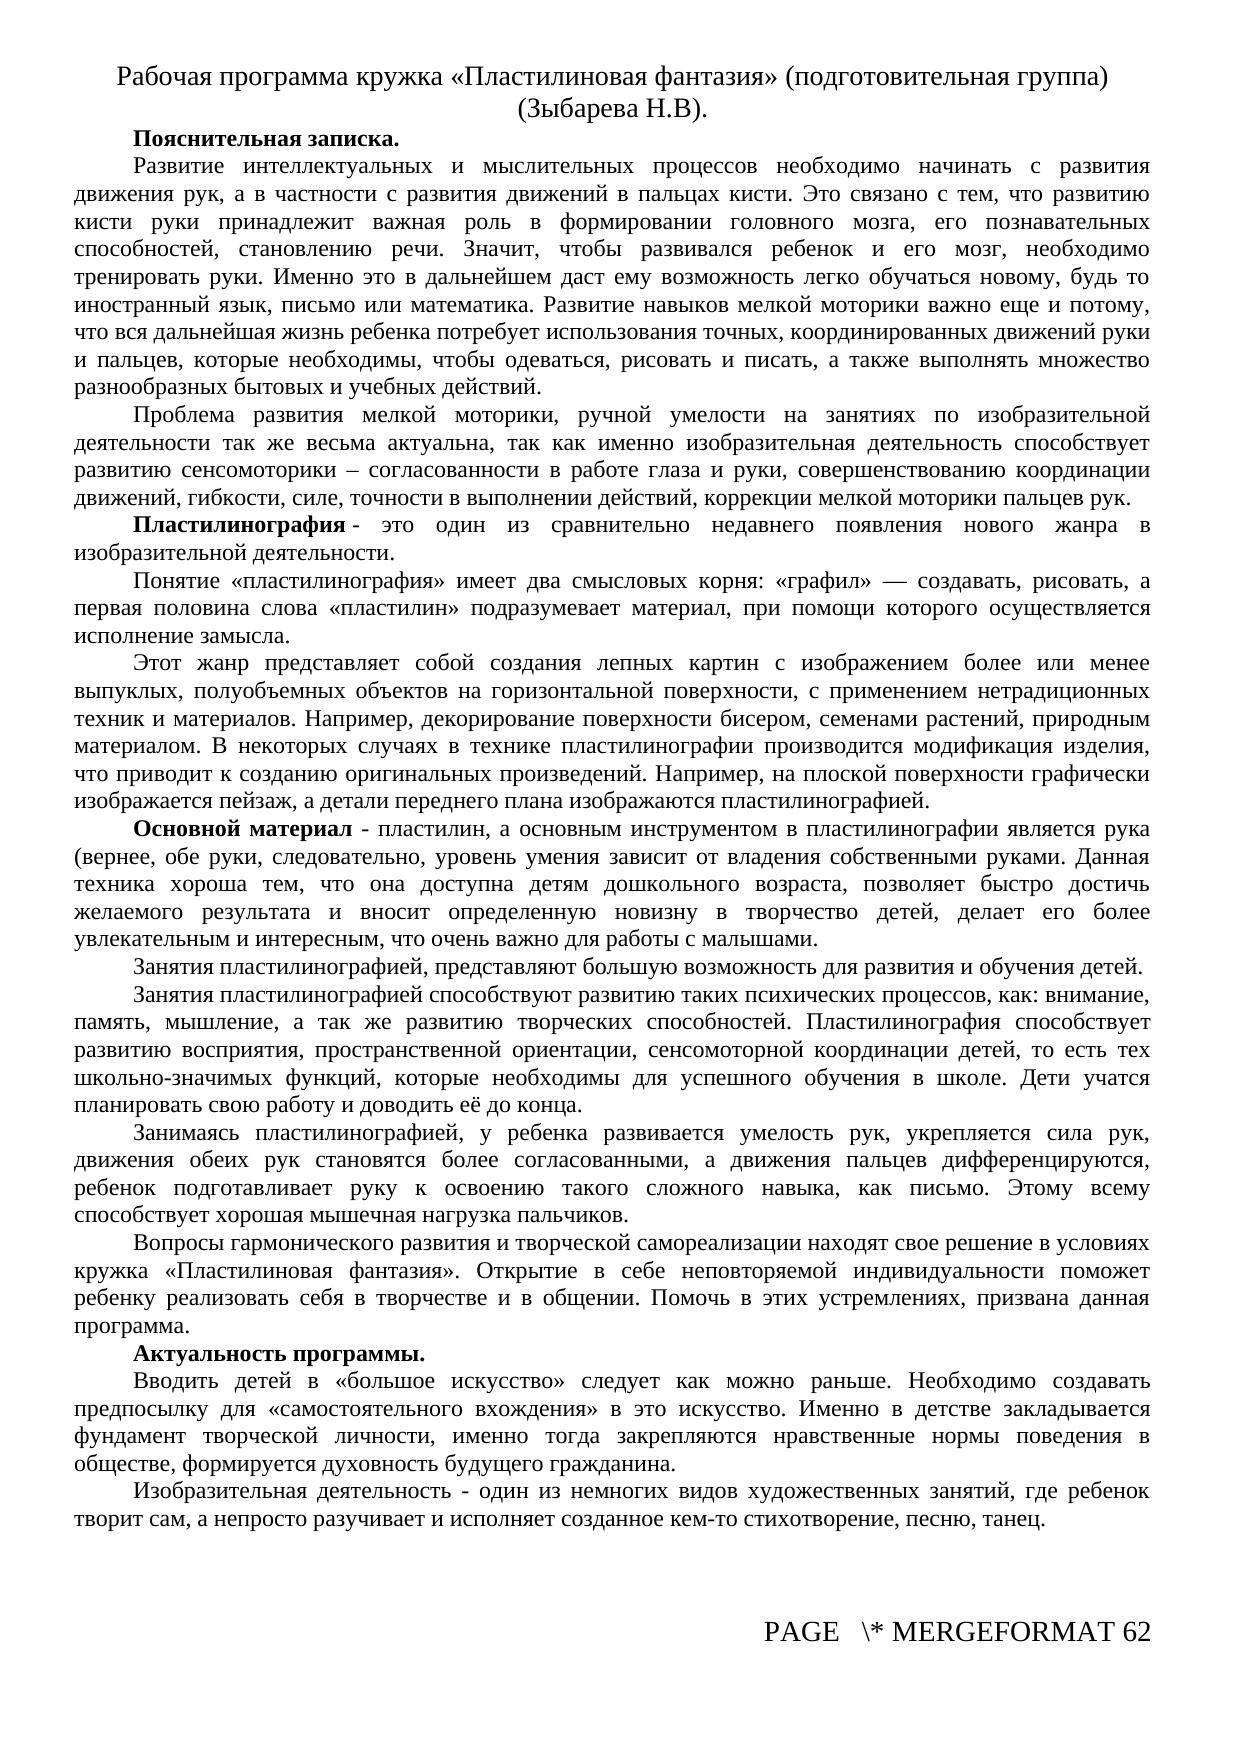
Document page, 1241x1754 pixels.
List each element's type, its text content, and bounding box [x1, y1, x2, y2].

text Пояснительная записка. [74, 124, 1152, 152]
text Пластилинография - это один из сравнительно недавнего появления нового жанра в изобразительной деятельности. [74, 510, 1152, 566]
text Вопросы гармонического развития и творческой самореализации находят свое решение в условиях кружка «Пластилиновая фантазия». Открытие в себе неповторяемой индивидуальности поможет ребенку реализовать себя в творчестве и в общении. Помочь в этих устремлениях, призвана данная программа. [74, 1228, 1152, 1338]
text Понятие «пластилинография» имеет два смысловых корня: «графил» — создавать, рисовать, а первая половина слова «пластилин» подразумевает материал, при помощи которого осуществляется исполнение замысла. [74, 566, 1152, 648]
text Занятия пластилинографией способствуют развитию таких психических процессов, как: внимание, память, мышление, а так же развитию творческих способностей. Пластилинография способствует развитию восприятия, пространственной ориентации, сенсомоторной координации детей, то есть тех школьно-значимых функций, которые необходимы для успешного обучения в школе. Дети учатся планировать свою работу и доводить её до конца. [74, 980, 1152, 1118]
text Развитие интеллектуальных и мыслительных процессов необходимо начинать с развития движения рук, а в частности с развития движений в пальцах кисти. Это связано с тем, что развитию кисти руки принадлежит важная роль в формировании головного мозга, его познавательных способностей, становлению речи. Значит, чтобы развивался ребенок и его мозг, необходимо тренировать руки. Именно это в дальнейшем даст ему возможность легко обучаться новому, будь то иностранный язык, письмо или математика. Развитие навыков мелкой моторики важно еще и потому, что вся дальнейшая жизнь ребенка потребует использования точных, координированных движений руки и пальцев, которые необходимы, чтобы одеваться, рисовать и писать, а также выполнять множество разнообразных бытовых и учебных действий. [74, 152, 1152, 400]
text Рабочая программа кружка «Пластилиновая фантазия» (подготовительная группа) (Зыбарева Н.В). [74, 59, 1152, 124]
text Этот жанр представляет собой создания лепных картин с изображением более или менее выпуклых, полуобъемных объектов на горизонтальной поверхности, с применением нетрадиционных техник и материалов. Например, декорирование поверхности бисером, семенами растений, природным материалом. В некоторых случаях в технике пластилинографии производится модификация изделия, что приводит к созданию оригинальных произведений. Например, на плоской поверхности графически изображается пейзаж, а детали переднего плана изображаются пластилинографией. [74, 648, 1152, 814]
text Изобразительная деятельность - один из немногих видов художественных занятий, где ребенок творит сам, а непросто разучивает и исполняет созданное кем-то стихотворение, песню, танец. [74, 1477, 1152, 1532]
text Занятия пластилинографией, представляют большую возможность для развития и обучения детей. [74, 952, 1152, 980]
text Проблема развития мелкой моторики, ручной умелости на занятиях по изобразительной деятельности так же весьма актуальна, так как именно изобразительная деятельность способствует развитию сенсомоторики – согласованности в работе глаза и руки, совершенствованию координации движений, гибкости, силе, точности в выполнении действий, коррекции мелкой моторики пальцев рук. [74, 400, 1152, 510]
text Актуальность программы. [74, 1338, 1152, 1366]
text Основной материал - пластилин, а основным инструментом в пластилинографии является рука (вернее, обе руки, следовательно, уровень умения зависит от владения собственными руками. Данная техника хороша тем, что она доступна детям дошкольного возраста, позволяет быстро достичь желаемого результата и вносит определенную новизну в творчество детей, делает его более увлекательным и интересным, что очень важно для работы с малышами. [74, 814, 1152, 952]
text Занимаясь пластилинографией, у ребенка развивается умелость рук, укрепляется сила рук, движения обеих рук становятся более согласованными, а движения пальцев дифференцируются, ребенок подготавливает руку к освоению такого сложного навыка, как письмо. Этому всему способствует хорошая мышечная нагрузка пальчиков. [74, 1118, 1152, 1228]
text Вводить детей в «большое искусство» следует как можно раньше. Необходимо создавать предпосылку для «самостоятельного вхождения» в это искусство. Именно в детстве закладывается фундамент творческой личности, именно тогда закрепляются нравственные нормы поведения в обществе, формируется духовность будущего гражданина. [74, 1366, 1152, 1477]
